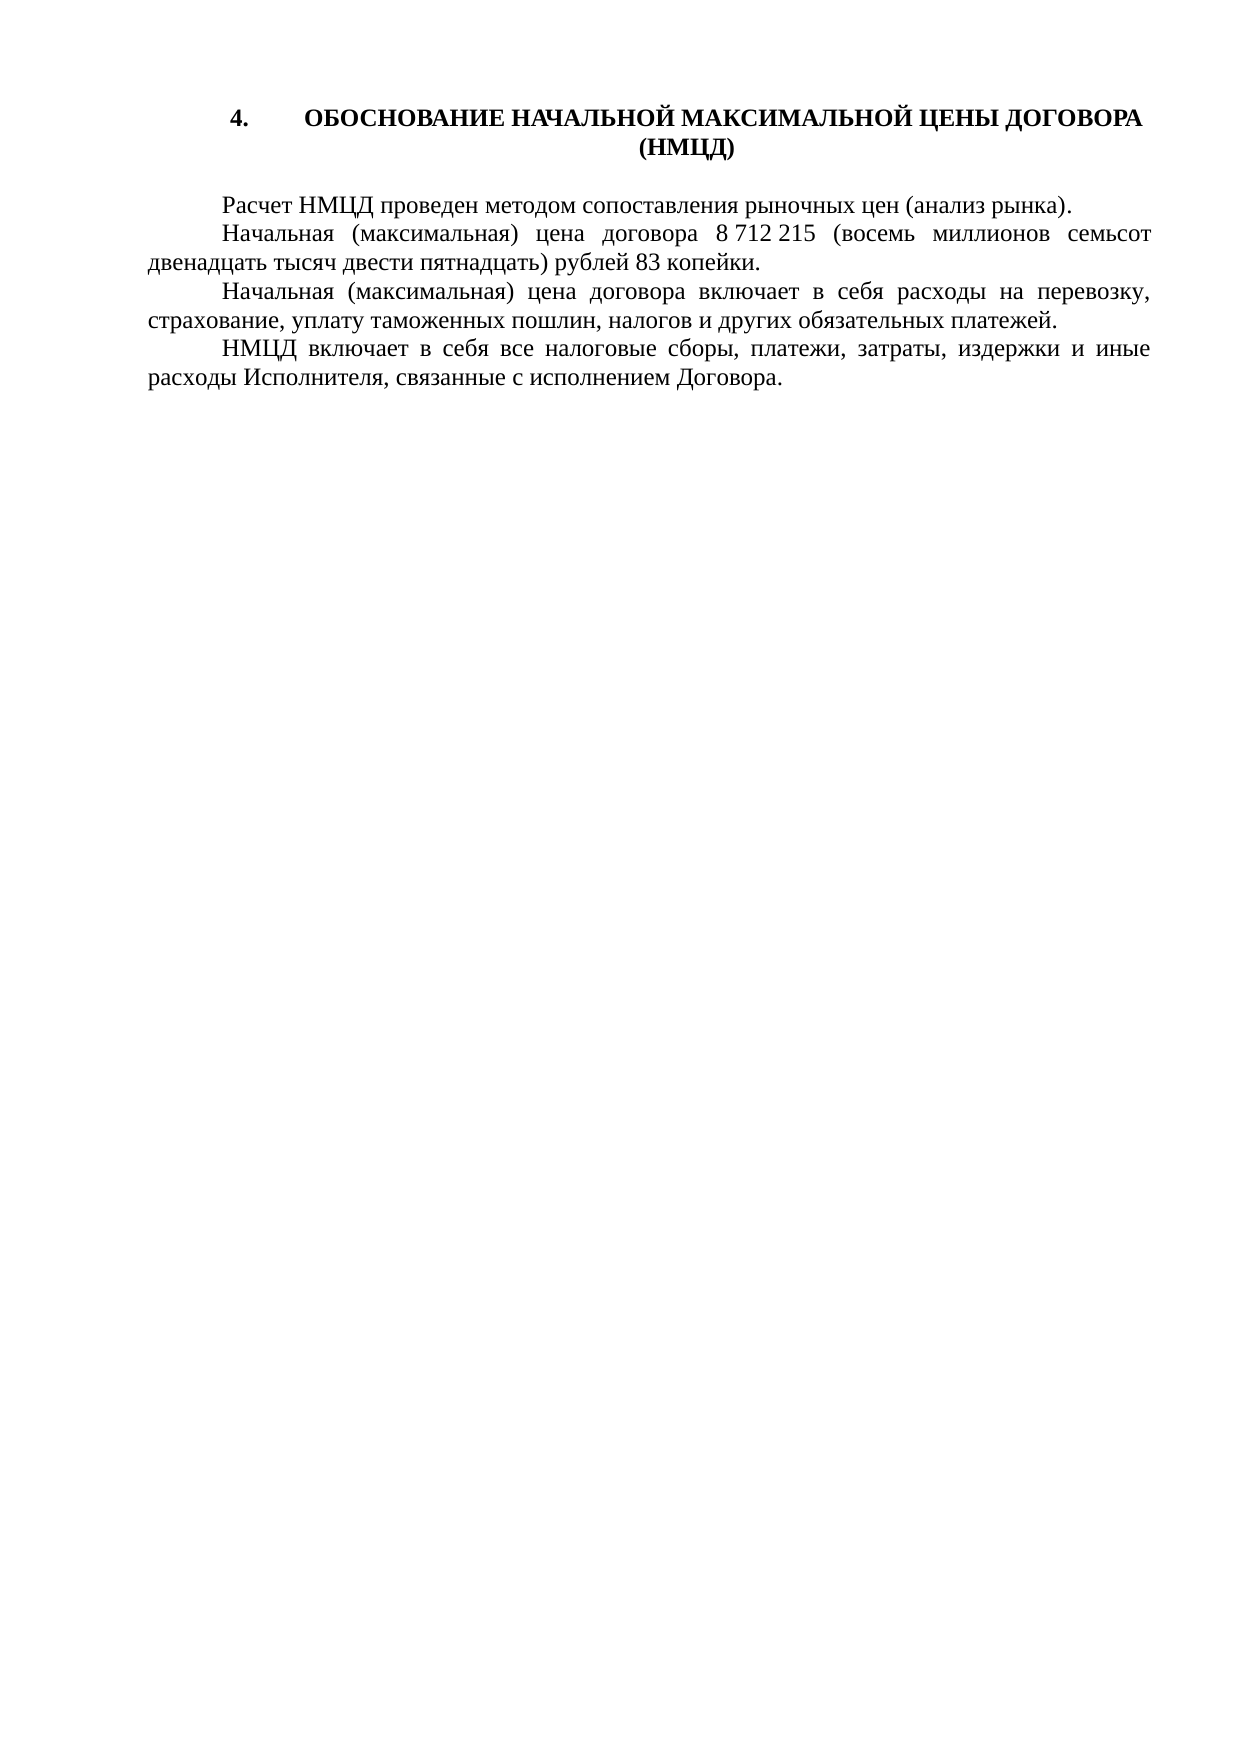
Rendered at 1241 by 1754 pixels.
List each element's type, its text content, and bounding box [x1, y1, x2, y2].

text НМЦД включает в себя все налоговые сборы, платежи, затраты, издержки и иные расходы Исполнителя, связанные с исполнением Договора. [148, 333, 1152, 391]
text Начальная (максимальная) цена договора 8 712 215 (восемь миллионов семьсот двенадцать тысяч двести пятнадцать) рублей 83 копейки. [148, 218, 1152, 276]
text Расчет НМЦД проведен методом сопоставления рыночных цен (анализ рынка). [148, 190, 1152, 218]
text Начальная (максимальная) цена договора включает в себя расходы на перевозку, страхование, уплату таможенных пошлин, налогов и других обязательных платежей. [148, 276, 1152, 333]
list ОБОСНОВАНИЕ НАЧАЛЬНОЙ МАКСИМАЛЬНОЙ ЦЕНЫ ДОГОВОРА (НМЦД) [222, 103, 1152, 161]
